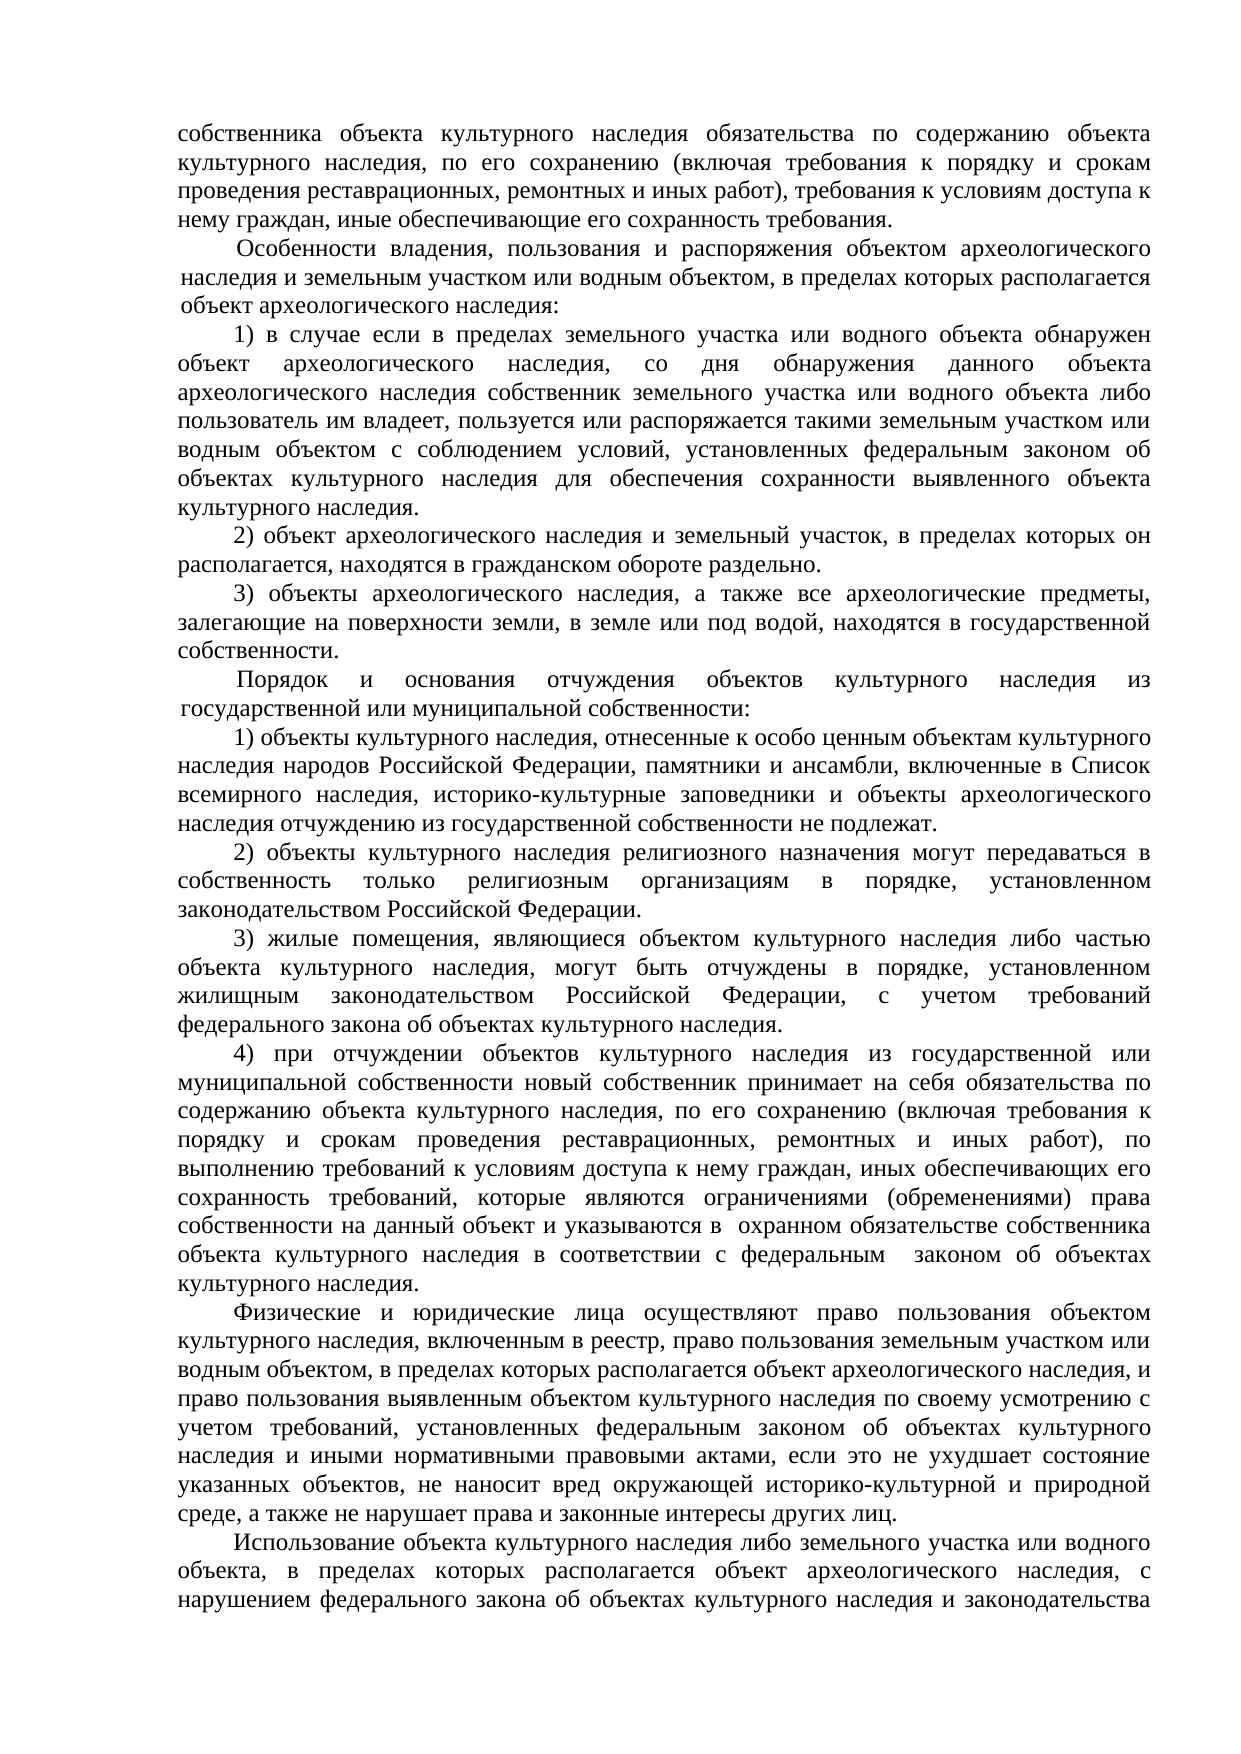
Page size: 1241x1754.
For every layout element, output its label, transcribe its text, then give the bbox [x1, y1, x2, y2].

text Порядок и основания отчуждения объектов культурного наследия из государственной или муниципальной собственности: [180, 664, 1152, 722]
text 4) при отчуждении объектов культурного наследия из государственной или муниципальной собственности новый собственник принимает на себя обязательства по содержанию объекта культурного наследия, по его сохранению (включая требования к порядку и срокам проведения реставрационных, ремонтных и иных работ), по выполнению требований к условиям доступа к нему граждан, иных обеспечивающих его сохранность требований, которые являются ограничениями (обременениями) права собственности на данный объект и указываются в охранном обязательстве собственника объекта культурного наследия в соответствии с федеральным законом об объектах культурного наследия. [177, 1038, 1152, 1297]
text 3) объекты археологического наследия, а также все археологические предметы, залегающие на поверхности земли, в земле или под водой, находятся в государственной собственности. [177, 578, 1152, 664]
text 1) объекты культурного наследия, отнесенные к особо ценным объектам культурного наследия народов Российской Федерации, памятники и ансамбли, включенные в Список всемирного наследия, историко-культурные заповедники и объекты археологического наследия отчуждению из государственной собственности не подлежат. [177, 722, 1152, 837]
text 1) в случае если в пределах земельного участка или водного объекта обнаружен объект археологического наследия, со дня обнаружения данного объекта археологического наследия собственник земельного участка или водного объекта либо пользователь им владеет, пользуется или распоряжается такими земельным участком или водным объектом с соблюдением условий, установленных федеральным законом об объектах культурного наследия для обеспечения сохранности выявленного объекта культурного наследия. [177, 319, 1152, 521]
text Физические и юридические лица осуществляют право пользования объектом культурного наследия, включенным в реестр, право пользования земельным участком или водным объектом, в пределах которых располагается объект археологического наследия, и право пользования выявленным объектом культурного наследия по своему усмотрению с учетом требований, установленных федеральным законом об объектах культурного наследия и иными нормативными правовыми актами, если это не ухудшает состояние указанных объектов, не наносит вред окружающей историко-культурной и природной среде, а также не нарушает права и законные интересы других лиц. [177, 1297, 1152, 1527]
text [177, 1527, 1152, 1613]
text 2) объекты культурного наследия религиозного назначения могут передаваться в собственность только религиозным организациям в порядке, установленном законодательством Российской Федерации. [177, 837, 1152, 923]
text 2) объект археологического наследия и земельный участок, в пределах которых он располагается, находятся в гражданском обороте раздельно. [177, 521, 1152, 578]
text Особенности владения, пользования и распоряжения объектом археологического наследия и земельным участком или водным объектом, в пределах которых располагается объект археологического наследия: [180, 233, 1152, 319]
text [177, 118, 1152, 233]
text 3) жилые помещения, являющиеся объектом культурного наследия либо частью объекта культурного наследия, могут быть отчуждены в порядке, установленном жилищным законодательством Российской Федерации, с учетом требований федерального закона об объектах культурного наследия. [177, 923, 1152, 1038]
